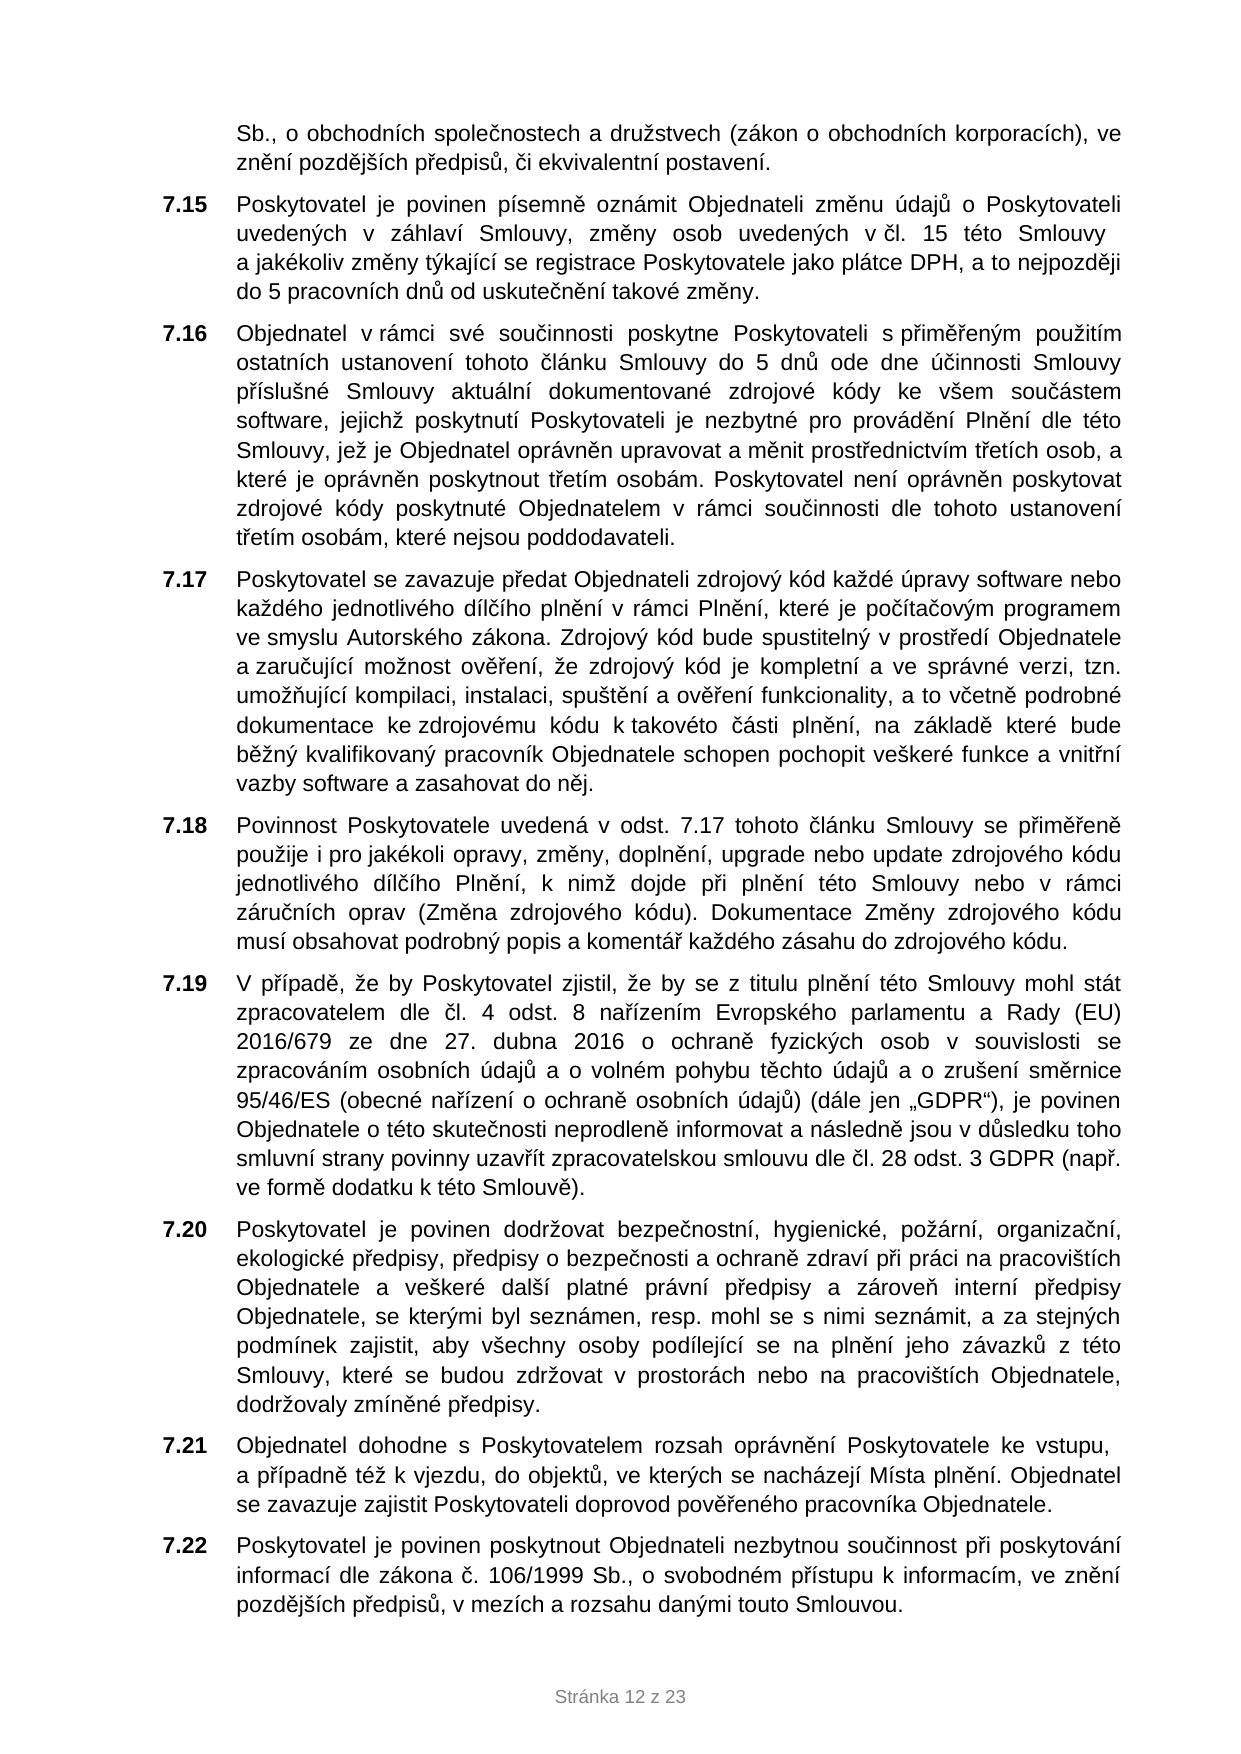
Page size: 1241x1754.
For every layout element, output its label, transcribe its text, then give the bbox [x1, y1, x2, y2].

text V případě, že by Poskytovatel zjistil, že by se z titulu plnění této Smlouvy mohl stát zpracovatelem dle čl. 4 odst. 8 nařízením Evropského parlamentu a Rady (EU) 2016/679 ze dne 27. dubna 2016 o ochraně fyzických osob v souvislosti se zpracováním osobních údajů a o volném pohybu těchto údajů a o zrušení směrnice 95/46/ES (obecné nařízení o ochraně osobních údajů) (dále jen „GDPR“), je povinen Objednatele o této skutečnosti neprodleně informovat a následně jsou v důsledku toho smluvní strany povinny uzavřít zpracovatelskou smlouvu dle čl. 28 odst. 3 GDPR (např. ve formě dodatku k této Smlouvě). [162, 968, 1122, 1201]
text Poskytovatel je povinen písemně oznámit Objednateli změnu údajů o Poskytovateli uvedených v záhlaví Smlouvy, změny osob uvedených v čl. 15 této Smlouvy a jakékoliv změny týkající se registrace Poskytovatele jako plátce DPH, a to nejpozději do 5 pracovních dnů od uskutečnění takové změny. [162, 189, 1122, 306]
text Poskytovatel je povinen dodržovat bezpečnostní, hygienické, požární, organizační, ekologické předpisy, předpisy o bezpečnosti a ochraně zdraví při práci na pracovištích Objednatele a veškeré další platné právní předpisy a zároveň interní předpisy Objednatele, se kterými byl seznámen, resp. mohl se s nimi seznámit, a za stejných podmínek zajistit, aby všechny osoby podílející se na plnění jeho závazků z této Smlouvy, které se budou zdržovat v prostorách nebo na pracovištích Objednatele, dodržovaly zmíněné předpisy. [162, 1214, 1122, 1418]
text Objednatel dohodne s Poskytovatelem rozsah oprávnění Poskytovatele ke vstupu, a případně též k vjezdu, do objektů, ve kterých se nacházejí Místa plnění. Objednatel se zavazuje zajistit Poskytovateli doprovod pověřeného pracovníka Objednatele. [162, 1431, 1122, 1518]
text Povinnost Poskytovatele uvedená v odst. 7.17 tohoto článku Smlouvy se přiměřeně použije i pro jakékoli opravy, změny, doplnění, upgrade nebo update zdrojového kódu jednotlivého dílčího Plnění, k nimž dojde při plnění této Smlouvy nebo v rámci záručních oprav (Změna zdrojového kódu). Dokumentace Změny zdrojového kódu musí obsahovat podrobný popis a komentář každého zásahu do zdrojového kódu. [162, 810, 1122, 956]
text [162, 118, 1122, 176]
text Poskytovatel je povinen poskytnout Objednateli nezbytnou součinnost při poskytování informací dle zákona č. 106/1999 Sb., o svobodném přístupu k informacím, ve znění pozdějších předpisů, v mezích a rozsahu danými touto Smlouvou. [162, 1531, 1122, 1618]
text Poskytovatel se zavazuje předat Objednateli zdrojový kód každé úpravy software nebo každého jednotlivého dílčího plnění v rámci Plnění, které je počítačovým programem ve smyslu Autorského zákona. Zdrojový kód bude spustitelný v prostředí Objednatele a zaručující možnost ověření, že zdrojový kód je kompletní a ve správné verzi, tzn. umožňující kompilaci, instalaci, spuštění a ověření funkcionality, a to včetně podrobné dokumentace ke zdrojovému kódu k takovéto části plnění, na základě které bude běžný kvalifikovaný pracovník Objednatele schopen pochopit veškeré funkce a vnitřní vazby software a zasahovat do něj. [162, 564, 1122, 797]
text Objednatel v rámci své součinnosti poskytne Poskytovateli s přiměřeným použitím ostatních ustanovení tohoto článku Smlouvy do 5 dnů ode dne účinnosti Smlouvy příslušné Smlouvy aktuální dokumentované zdrojové kódy ke všem součástem software, jejichž poskytnutí Poskytovateli je nezbytné pro provádění Plnění dle této Smlouvy, jež je Objednatel oprávněn upravovat a měnit prostřednictvím třetích osob, a které je oprávněn poskytnout třetím osobám. Poskytovatel není oprávněn poskytovat zdrojové kódy poskytnuté Objednatelem v rámci součinnosti dle tohoto ustanovení třetím osobám, které nejsou poddodavateli. [162, 318, 1122, 551]
